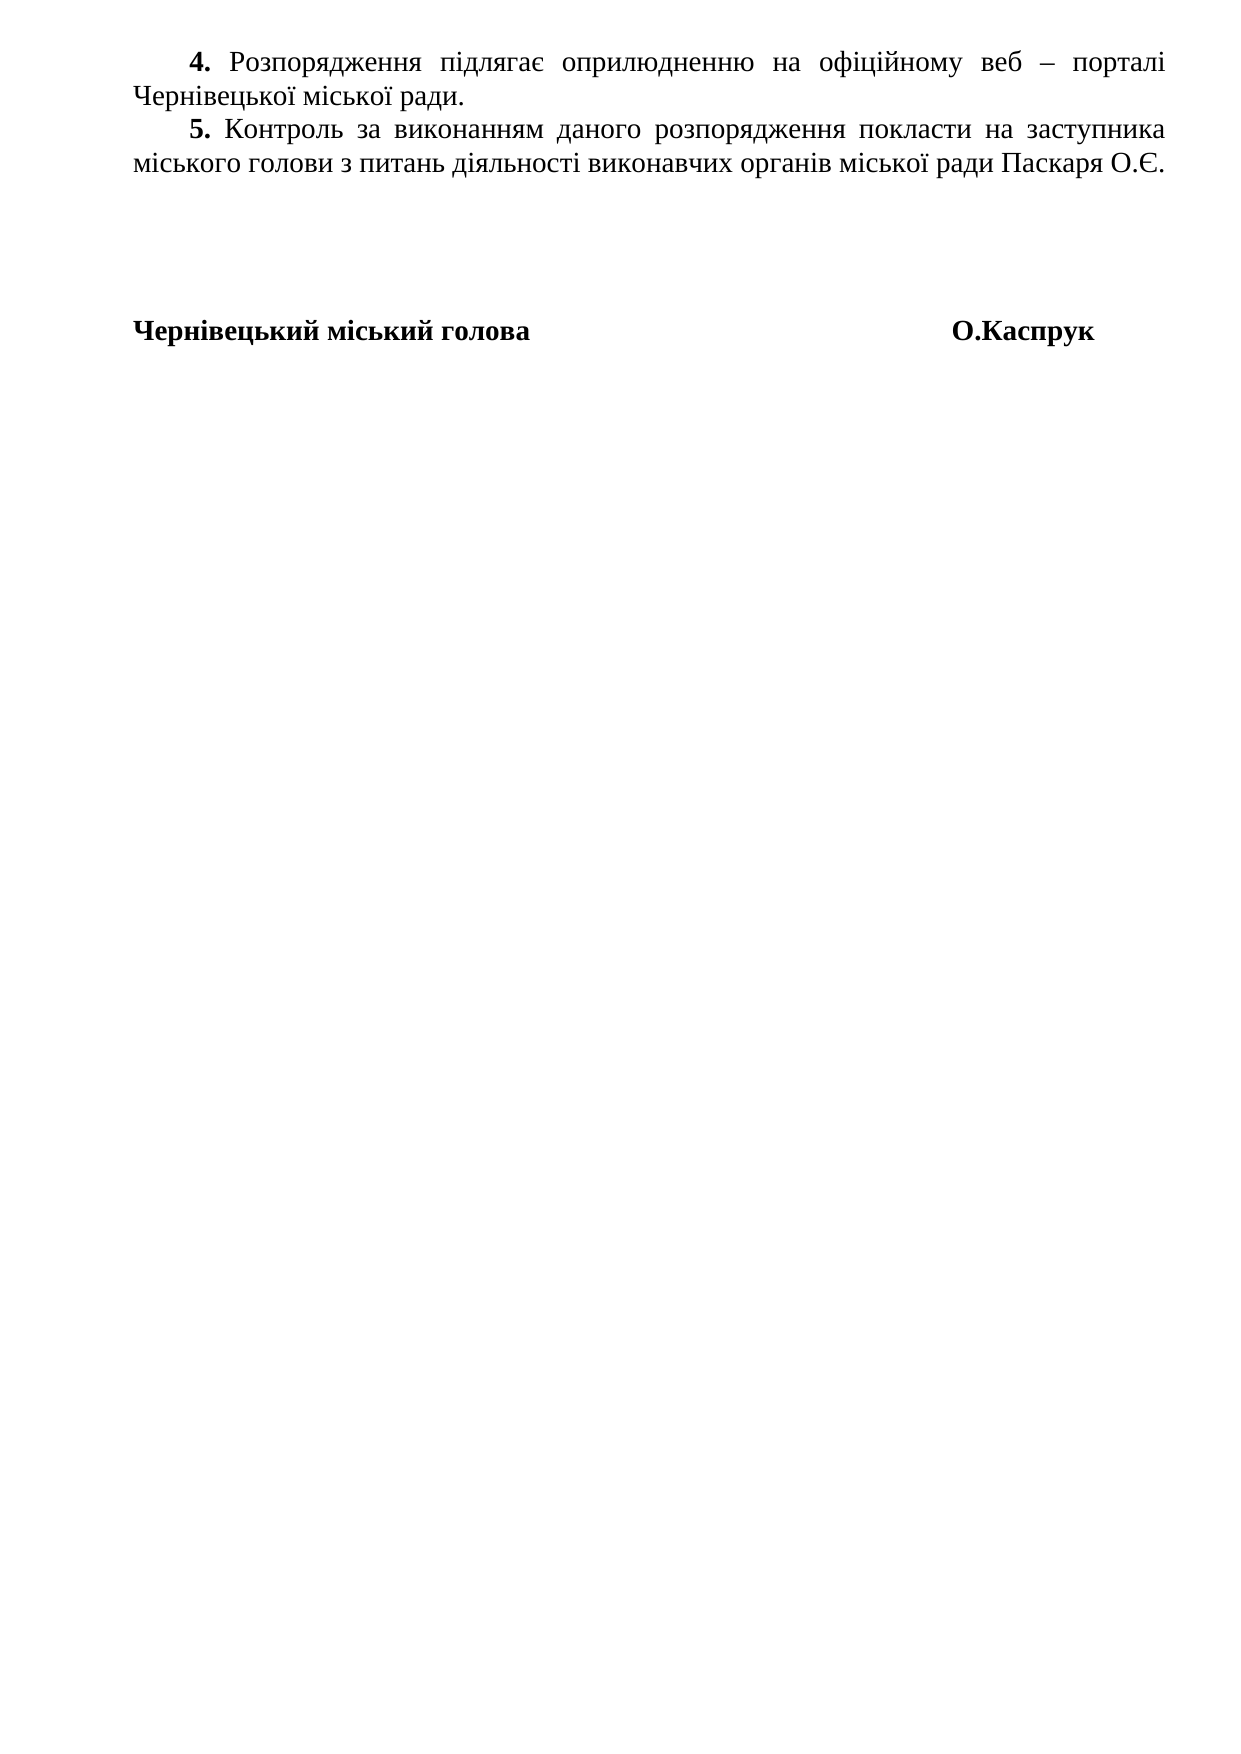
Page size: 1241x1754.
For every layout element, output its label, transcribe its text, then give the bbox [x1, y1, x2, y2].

text 4. Розпорядження підлягає оприлюдненню на офіційному веб – порталі Чернівецької міської ради. [133, 44, 1167, 111]
text Чернівецький міський голова О.Каспрук [133, 313, 1167, 346]
text 5. Контроль за виконанням даного розпорядження покласти на заступника міського голови з питань діяльності виконавчих органів міської ради Паскаря О.Є. [133, 111, 1167, 178]
